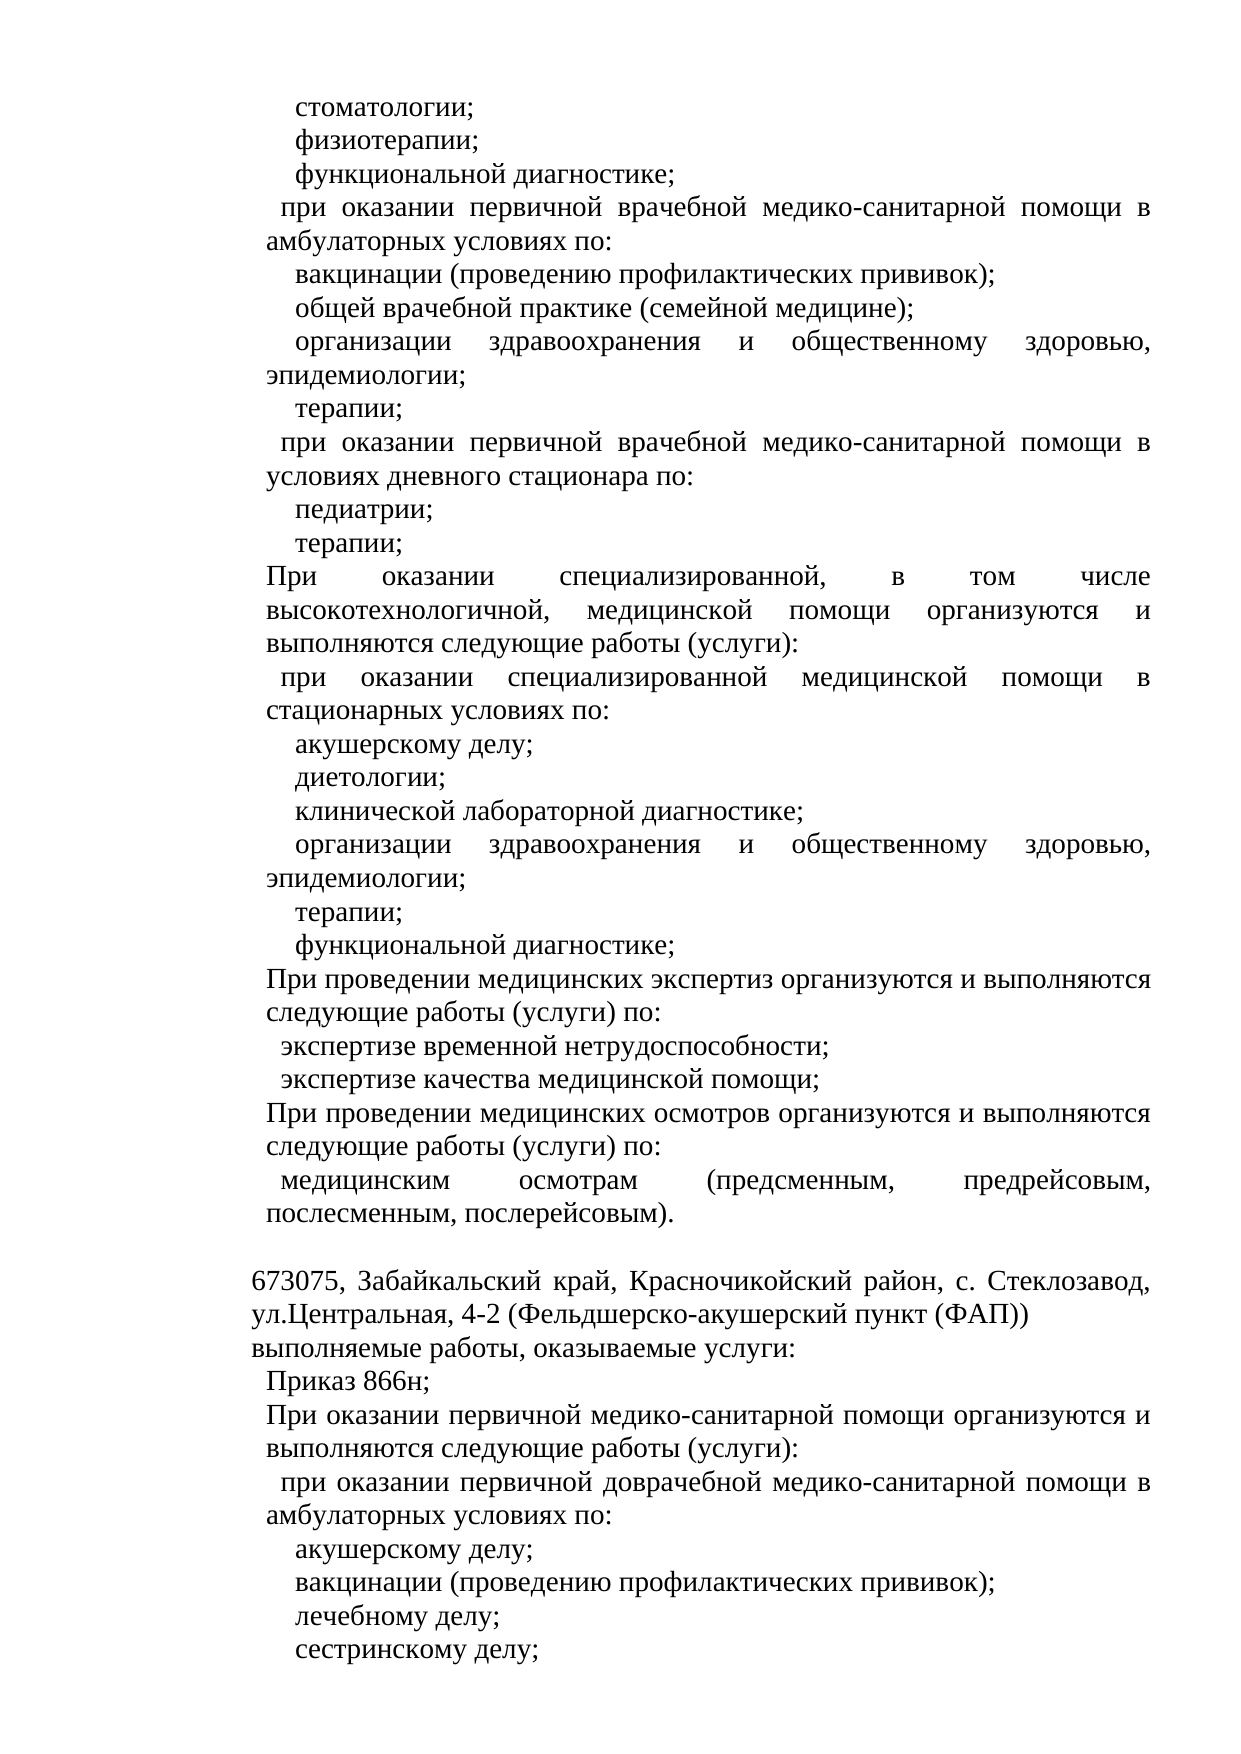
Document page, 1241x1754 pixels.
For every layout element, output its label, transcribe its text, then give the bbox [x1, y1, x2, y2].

text медицинским осмотрам (предсменным, предрейсовым, послесменным, послерейсовым). [266, 1162, 1152, 1229]
text экспертизе временной нетрудоспособности; [266, 1028, 1152, 1061]
text при оказании специализированной медицинской помощи в стационарных условиях по: [266, 659, 1152, 726]
text терапии; [266, 525, 1152, 558]
text терапии; [266, 894, 1152, 927]
text при оказании первичной врачебной медико-санитарной помощи в амбулаторных условиях по: [266, 189, 1152, 256]
text Приказ 866н; [266, 1363, 1152, 1397]
text терапии; [266, 391, 1152, 424]
text функциональной диагностике; [266, 156, 1152, 189]
text При оказании первичной медико-санитарной помощи организуются и выполняются следующие работы (услуги): [266, 1397, 1152, 1464]
text клинической лабораторной диагностике; [266, 793, 1152, 827]
text общей врачебной практике (семейной медицине); [266, 290, 1152, 323]
text при оказании первичной доврачебной медико-санитарной помощи в амбулаторных условиях по: [266, 1464, 1152, 1531]
text выполняемые работы, оказываемые услуги: [251, 1330, 1152, 1363]
text сестринскому делу; [266, 1632, 1152, 1665]
text лечебному делу; [266, 1598, 1152, 1632]
text функциональной диагностике; [266, 927, 1152, 961]
text педиатрии; [266, 491, 1152, 525]
text акушерскому делу; [266, 726, 1152, 759]
text экспертизе качества медицинской помощи; [266, 1061, 1152, 1095]
text При оказании специализированной, в том числе высокотехнологичной, медицинской помощи организуются и выполняются следующие работы (услуги): [266, 558, 1152, 659]
text организации здравоохранения и общественному здоровью, эпидемиологии; [266, 323, 1152, 391]
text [266, 256, 1152, 290]
text физиотерапии; [266, 122, 1152, 156]
text При проведении медицинских экспертиз организуются и выполняются следующие работы (услуги) по: [266, 961, 1152, 1028]
text стоматологии; [266, 89, 1152, 122]
text вакцинации (проведению профилактических прививок); [266, 1564, 1152, 1598]
text при оказании первичной врачебной медико-санитарной помощи в условиях дневного стационара по: [266, 424, 1152, 491]
text диетологии; [266, 759, 1152, 793]
text организации здравоохранения и общественному здоровью, эпидемиологии; [266, 827, 1152, 894]
text 673075, Забайкальский край, Красночикойский район, с. Стеклозавод, ул.Центральная, 4-2 (Фельдшерско-акушерский пункт (ФАП)) [251, 1263, 1152, 1330]
text акушерскому делу; [266, 1531, 1152, 1564]
text При проведении медицинских осмотров организуются и выполняются следующие работы (услуги) по: [266, 1095, 1152, 1162]
